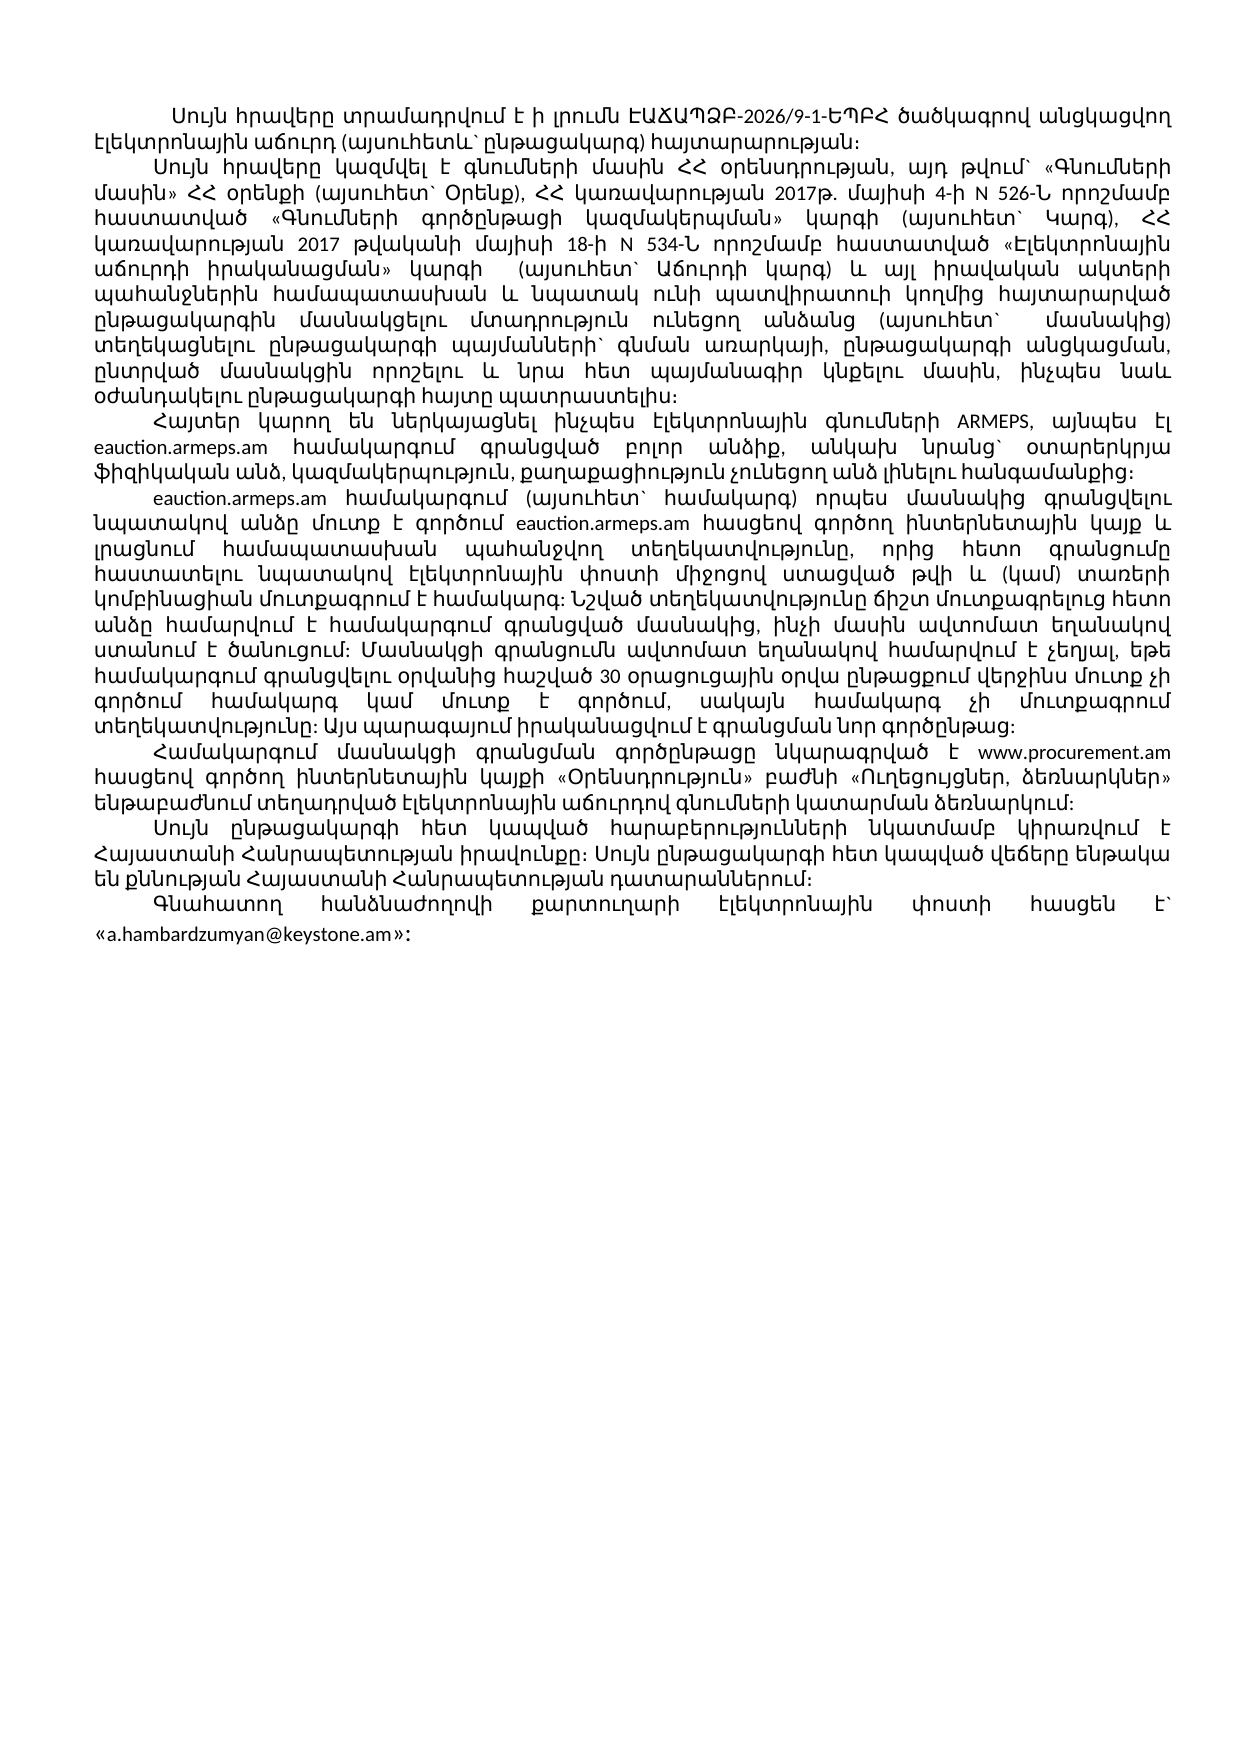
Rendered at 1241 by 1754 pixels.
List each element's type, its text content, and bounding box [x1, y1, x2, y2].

text Սույն հրավերը կազմվել է գնումների մասին ՀՀ օրենսդրության, այդ թվում` «Գնումների մասին» ՀՀ օրենքի (այսուհետ` Օրենք), ՀՀ կառավարության 2017թ. մայիսի 4-ի N 526-Ն որոշմամբ հաստատված «Գնումների գործընթացի կազմակերպման» կարգի (այսուհետ` Կարգ), ՀՀ կառավարության 2017 թվականի մայիսի 18-ի N 534-Ն որոշմամբ հաստատված «Էլեկտրոնային աճուրդի իրականացման» կարգի (այսուհետ` Աճուրդի կարգ) և այլ իրավական ակտերի պահանջներին համապատասխան և նպատակ ունի պատվիրատուի կողմից հայտարարված ընթացակարգին մասնակցելու մտադրություն ունեցող անձանց (այսուհետ` մասնակից) տեղեկացնելու ընթացակարգի պայմանների` գնման առարկայի, ընթացակարգի անցկացման, ընտրված մասնակցին որոշելու և նրա հետ պայմանագիր կնքելու մասին, ինչպես նաև օժանդակելու ընթացակարգի հայտը պատրաստելիս։ [94, 154, 1171, 409]
text Սույն հրավերը տրամադրվում է ի լրումն ԷԱՃԱՊՁԲ-2026/9-1-ԵՊԲՀ ծածկագրով անցկացվող էլեկտրոնային աճուրդ (այսուհետև` ընթացակարգ) հայտարարության։ [94, 104, 1171, 154]
text Հայտեր կարող են ներկայացնել ինչպես էլեկտրոնային գնումների ARMEPS, այնպես էլ eauction.armeps.am համակարգում գրանցված բոլոր անձիք, անկախ նրանց` օտարերկրյա ֆիզիկական անձ, կազմակերպություն, քաղաքացիություն չունեցող անձ լինելու հանգամանքից։ [94, 409, 1171, 485]
text Սույն ընթացակարգի հետ կապված հարաբերությունների նկատմամբ կիրառվում է Հայաստանի Հանրապետության իրավունքը։ Սույն ընթացակարգի հետ կապված վեճերը ենթակա են քննության Հայաստանի Հանրապետության դատարաններում։ [94, 815, 1171, 892]
text Համակարգում մասնակցի գրանցման գործընթացը նկարագրված է www.procurement.am հասցեով գործող ինտերնետային կայքի «Օրենսդրություն» բաժնի «Ուղեցույցներ, ձեռնարկներ» ենթաբաժնում տեղադրված էլեկտրոնային աճուրդով գնումների կատարման ձեռնարկում: [94, 739, 1171, 815]
text eauction.armeps.am համակարգում (այսուհետ` համակարգ) որպես մասնակից գրանցվելու նպատակով անձը մուտք է գործում eauction.armeps.am հասցեով գործող ինտերնետային կայք և լրացնում համապատասխան պահանջվող տեղեկատվությունը, որից հետո գրանցումը հաստատելու նպատակով էլեկտրոնային փոստի միջոցով ստացված թվի և (կամ) տառերի կոմբինացիան մուտքագրում է համակարգ: Նշված տեղեկատվությունը ճիշտ մուտքագրելուց հետո անձը համարվում է համակարգում գրանցված մասնակից, ինչի մասին ավտոմատ եղանակով ստանում է ծանուցում: Մասնակցի գրանցումն ավտոմատ եղանակով համարվում է չեղյալ, եթե համակարգում գրանցվելու օրվանից հաշված 30 օրացուցային օրվա ընթացքում վերջինս մուտք չի գործում համակարգ կամ մուտք է գործում, սակայն համակարգ չի մուտքագրում տեղեկատվությունը: Այս պարագայում իրականացվում է գրանցման նոր գործընթաց: [94, 485, 1171, 739]
text Գնահատող հանձնաժողովի քարտուղարի էլեկտրոնային փոստի հասցեն է` «a.hambardzumyan@keystone.am»: [94, 892, 1171, 948]
